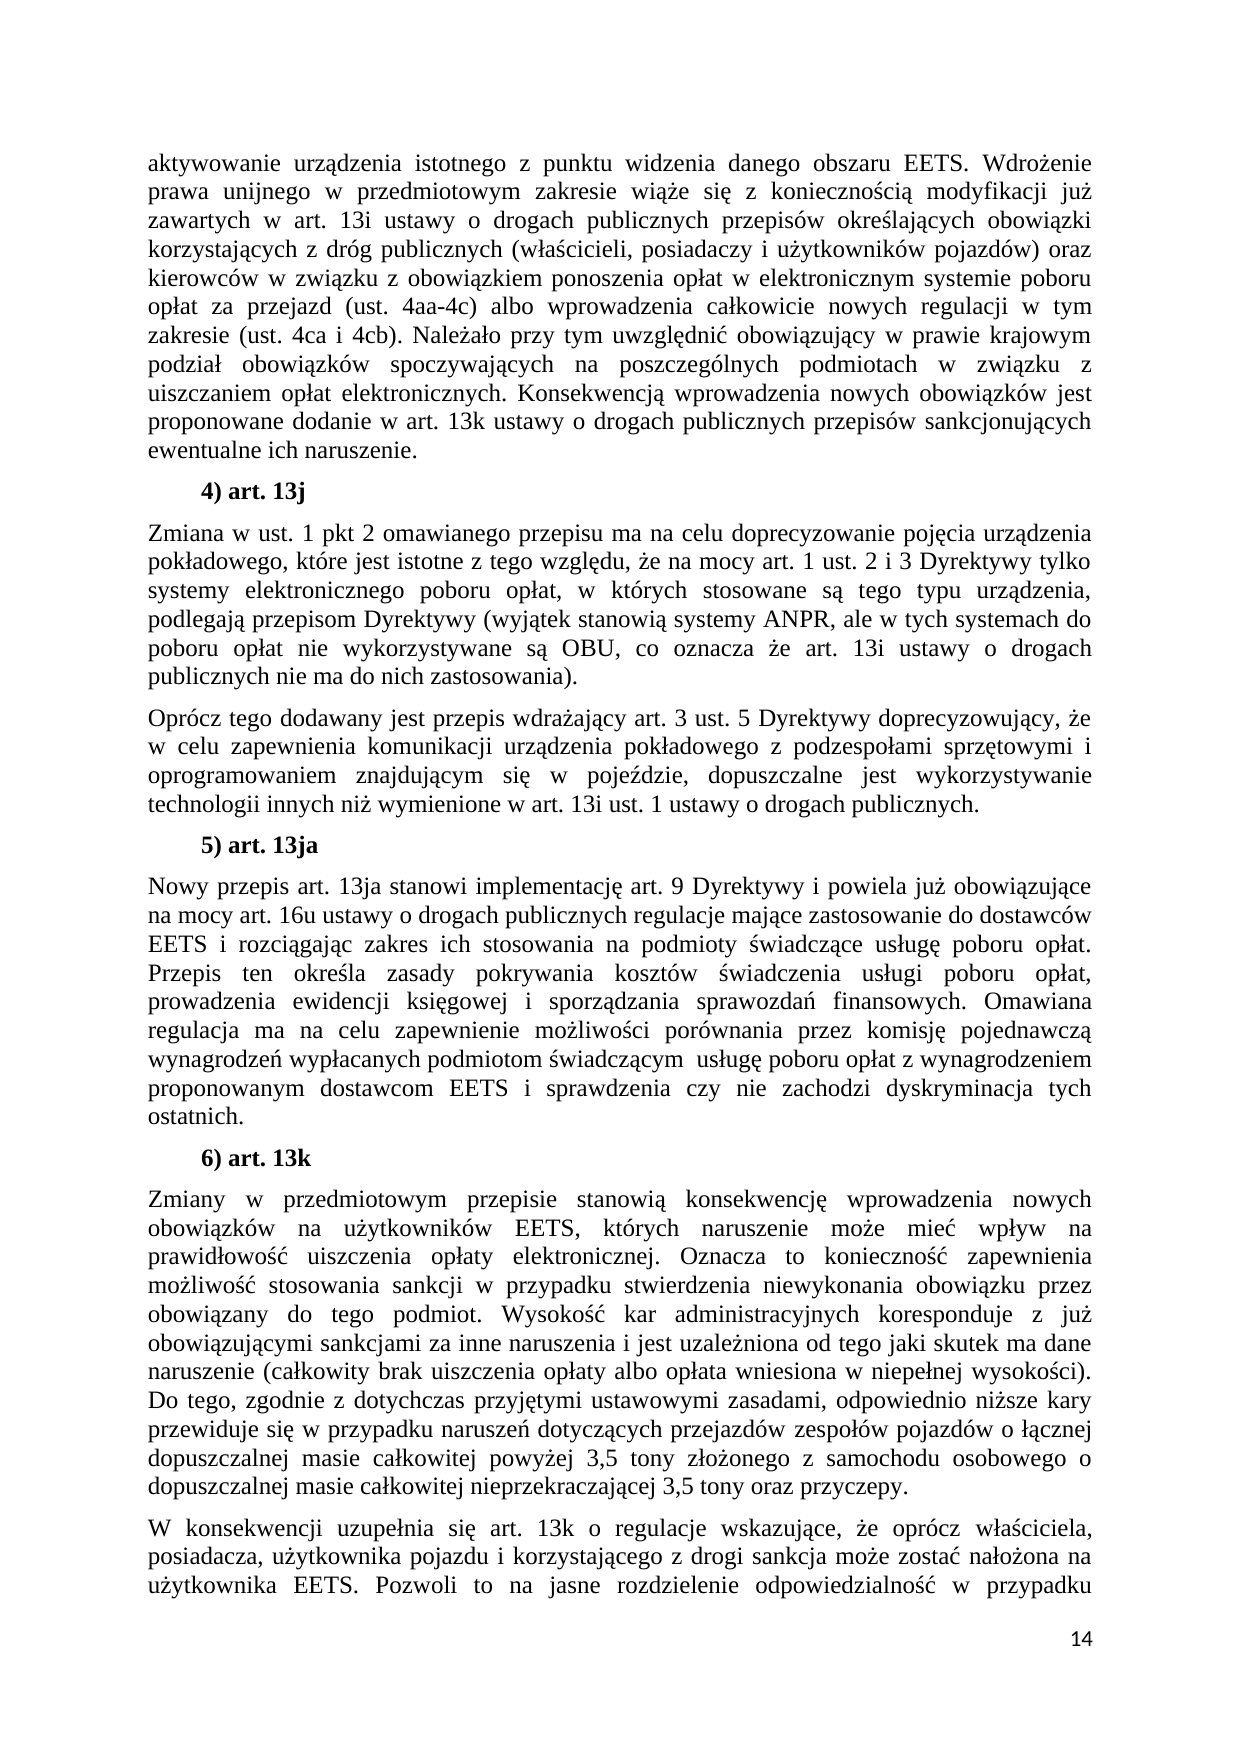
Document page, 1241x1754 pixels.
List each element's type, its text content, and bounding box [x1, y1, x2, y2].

text Zmiany w przedmiotowym przepisie stanowią konsekwencję wprowadzenia nowych obowiązków na użytkowników EETS, których naruszenie może mieć wpływ na prawidłowość uiszczenia opłaty elektronicznej. Oznacza to konieczność zapewnienia możliwość stosowania sankcji w przypadku stwierdzenia niewykonania obowiązku przez obowiązany do tego podmiot. Wysokość kar administracyjnych koresponduje z już obowiązującymi sankcjami za inne naruszenia i jest uzależniona od tego jaki skutek ma dane naruszenie (całkowity brak uiszczenia opłaty albo opłata wniesiona w niepełnej wysokości). Do tego, zgodnie z dotychczas przyjętymi ustawowymi zasadami, odpowiednio niższe kary przewiduje się w przypadku naruszeń dotyczących przejazdów zespołów pojazdów o łącznej dopuszczalnej masie całkowitej powyżej 3,5 tony złożonego z samochodu osobowego o dopuszczalnej masie całkowitej nieprzekraczającej 3,5 tony oraz przyczepy. [148, 1184, 1093, 1500]
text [148, 1513, 1093, 1599]
text 4) art. 13j [148, 476, 1093, 505]
text Zmiana w ust. 1 pkt 2 omawianego przepisu ma na celu doprecyzowanie pojęcia urządzenia pokładowego, które jest istotne z tego względu, że na mocy art. 1 ust. 2 i 3 Dyrektywy tylko systemy elektronicznego poboru opłat, w których stosowane są tego typu urządzenia, podlegają przepisom Dyrektywy (wyjątek stanowią systemy ANPR, ale w tych systemach do poboru opłat nie wykorzystywane są OBU, co oznacza że art. 13i ustawy o drogach publicznych nie ma do nich zastosowania). [148, 518, 1093, 690]
text 5) art. 13ja [148, 830, 1093, 859]
text Nowy przepis art. 13ja stanowi implementację art. 9 Dyrektywy i powiela już obowiązujące na mocy art. 16u ustawy o drogach publicznych regulacje mające zastosowanie do dostawców EETS i rozciągając zakres ich stosowania na podmioty świadczące usługę poboru opłat. Przepis ten określa zasady pokrywania kosztów świadczenia usługi poboru opłat, prowadzenia ewidencji księgowej i sporządzania sprawozdań finansowych. Omawiana regulacja ma na celu zapewnienie możliwości porównania przez komisję pojednawczą wynagrodzeń wypłacanych podmiotom świadczącym usługę poboru opłat z wynagrodzeniem proponowanym dostawcom EETS i sprawdzenia czy nie zachodzi dyskryminacja tych ostatnich. [148, 871, 1093, 1130]
text 6) art. 13k [148, 1143, 1093, 1171]
text Oprócz tego dodawany jest przepis wdrażający art. 3 ust. 5 Dyrektywy doprecyzowujący, że w celu zapewnienia komunikacji urządzenia pokładowego z podzespołami sprzętowymi i oprogramowaniem znajdującym się w pojeździe, dopuszczalne jest wykorzystywanie technologii innych niż wymienione w art. 13i ust. 1 ustawy o drogach publicznych. [148, 703, 1093, 818]
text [148, 148, 1093, 464]
